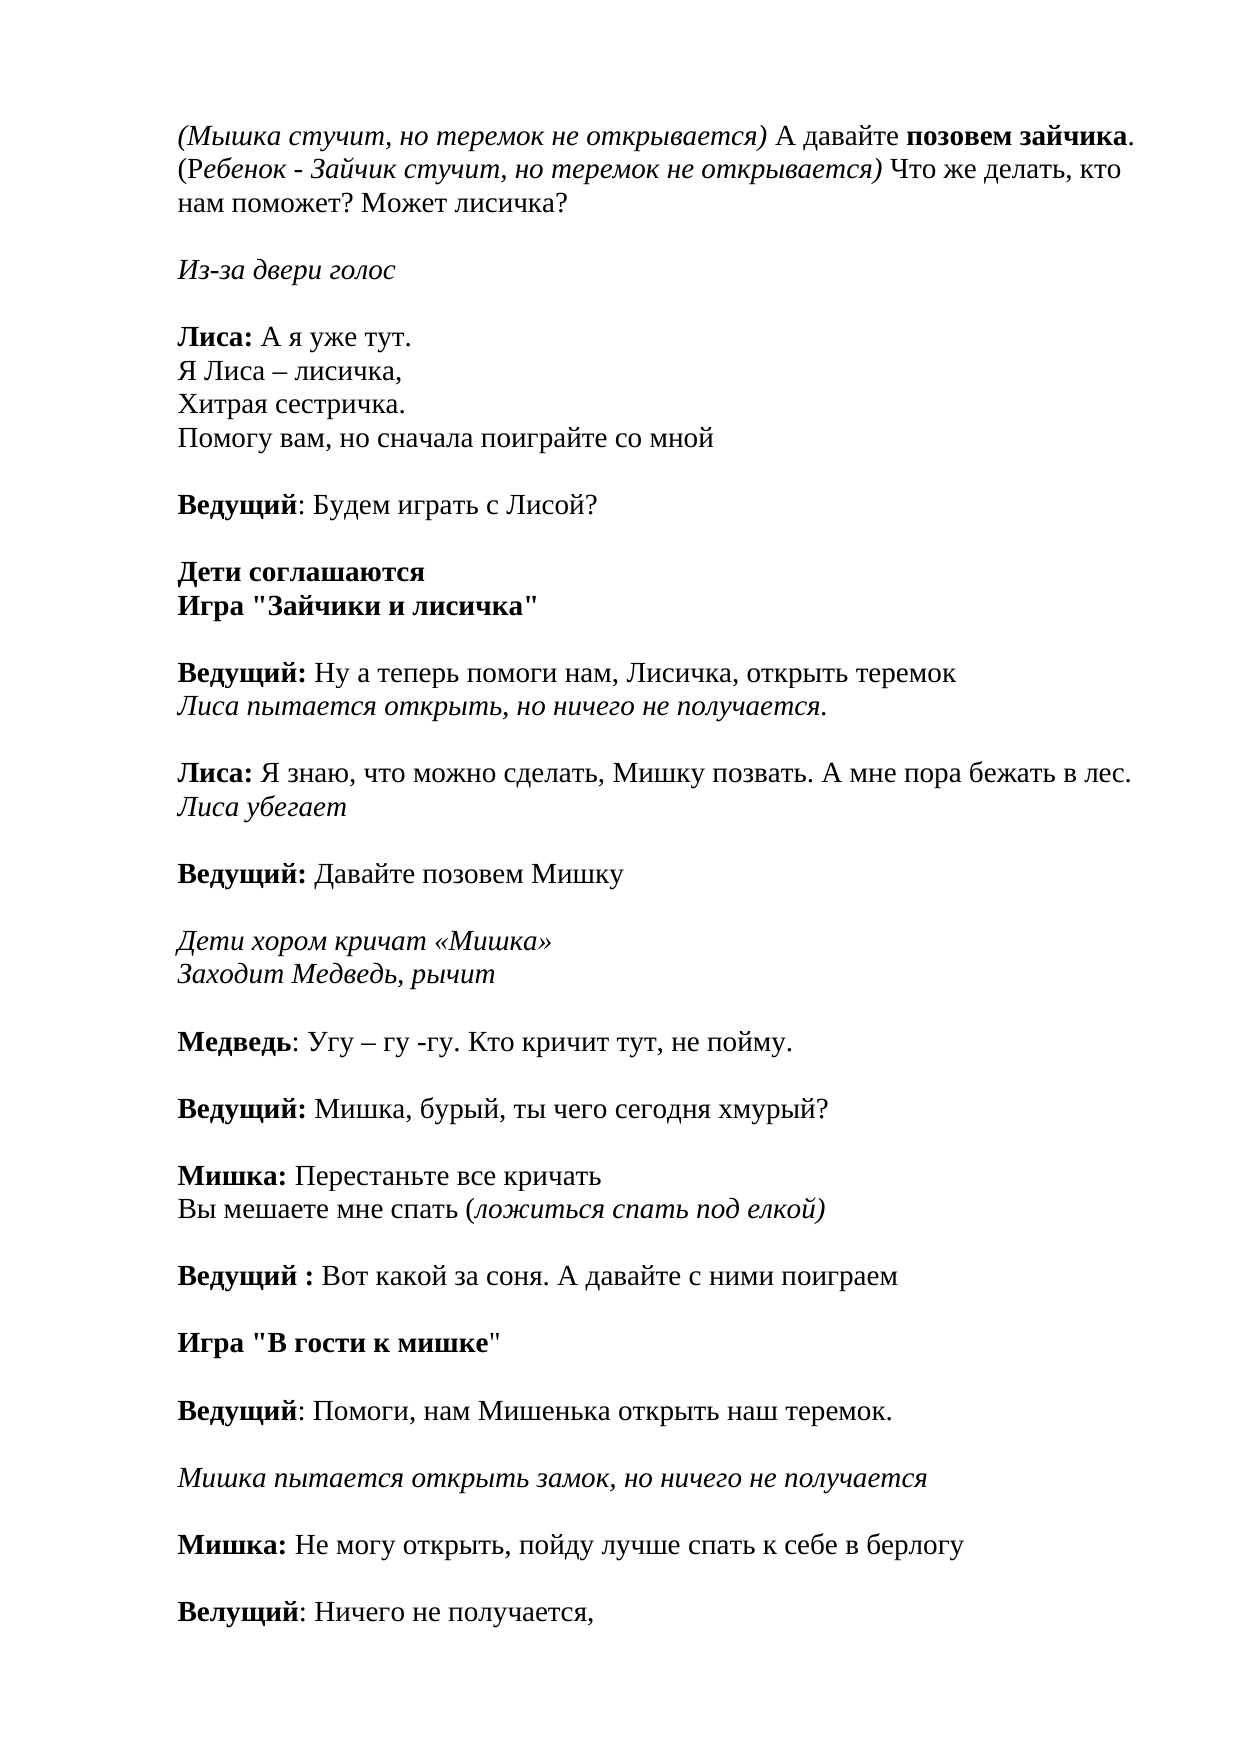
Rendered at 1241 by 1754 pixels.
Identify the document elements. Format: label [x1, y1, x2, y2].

text [177, 118, 1152, 1627]
